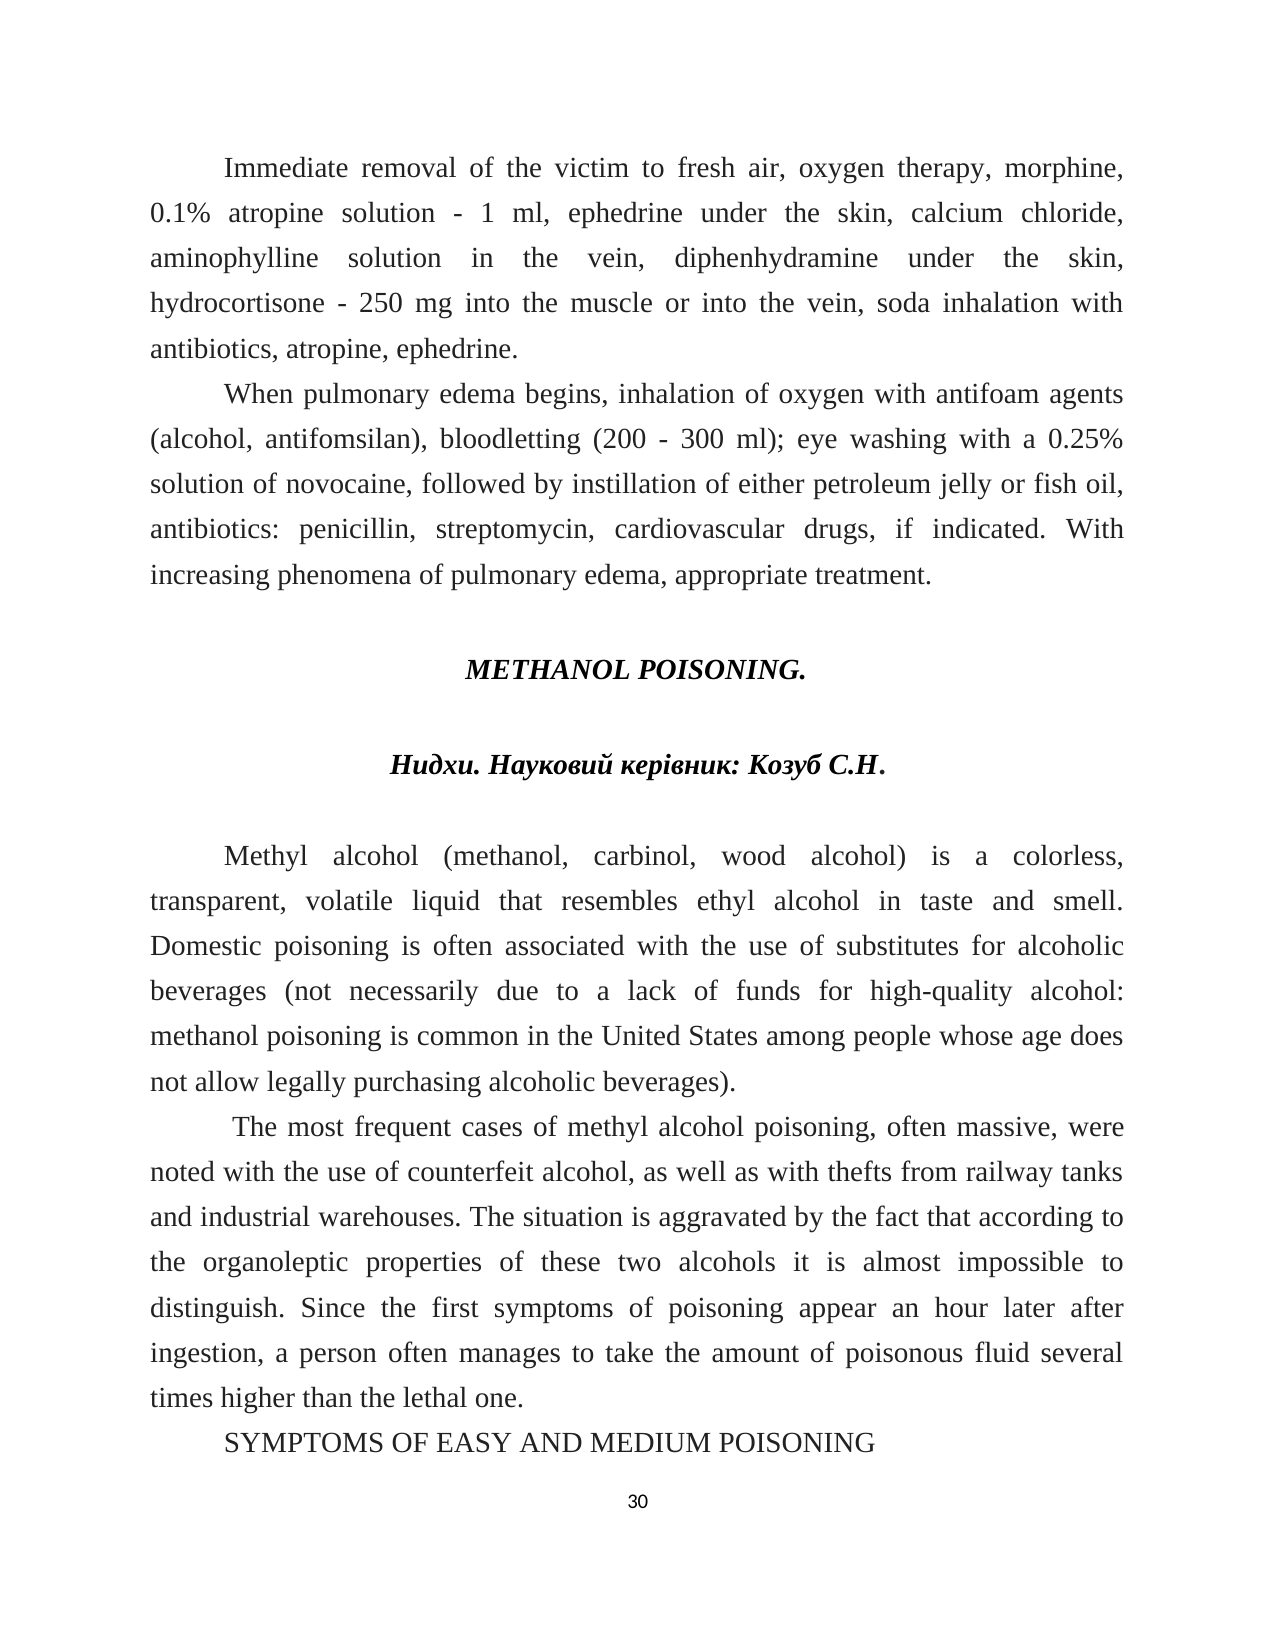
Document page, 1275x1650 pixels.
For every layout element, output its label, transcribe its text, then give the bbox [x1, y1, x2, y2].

text Immediate removal of the victim to fresh air, oxygen therapy, morphine, 0.1% atropine solution - 1 ml, ephedrine under the skin, calcium chloride, aminophylline solution in the vein, diphenhydramine under the skin, hydrocortisone - 250 mg into the muscle or into the vein, soda inhalation with antibiotics, atropine, ephedrine. [150, 150, 1125, 364]
text Нидхи. Науковий керівник: Козуб С.Н. [150, 747, 1125, 781]
text SYMPTOMS OF EASY AND MEDIUM POISONING [150, 1425, 1125, 1459]
text Methyl alcohol (methanol, carbinol, wood alcohol) is a colorless, transparent, volatile liquid that resembles ethyl alcohol in taste and smell. Domestic poisoning is often associated with the use of substitutes for alcoholic beverages (not necessarily due to a lack of funds for high-quality alcohol: methanol poisoning is common in the United States among people whose age does not allow legally purchasing alcoholic beverages). [150, 838, 1125, 1097]
text The most frequent cases of methyl alcohol poisoning, often massive, were noted with the use of counterfeit alcohol, as well as with thefts from railway tanks and industrial warehouses. The situation is aggravated by the fact that according to the organoleptic properties of these two alcohols it is almost impossible to distinguish. Since the first symptoms of poisoning appear an hour later after ingestion, a person often manages to take the amount of poisonous fluid several times higher than the lethal one. [150, 1109, 1125, 1414]
text When pulmonary edema begins, inhalation of oxygen with antifoam agents (alcohol, antifomsilan), bloodletting (200 - 300 ml); eye washing with a 0.25% solution of novocaine, followed by instillation of either petroleum jelly or fish oil, antibiotics: penicillin, streptomycin, cardiovascular drugs, if indicated. With increasing phenomena of pulmonary edema, appropriate treatment. [150, 376, 1125, 590]
text METHANOL POISONING. [150, 652, 1125, 686]
